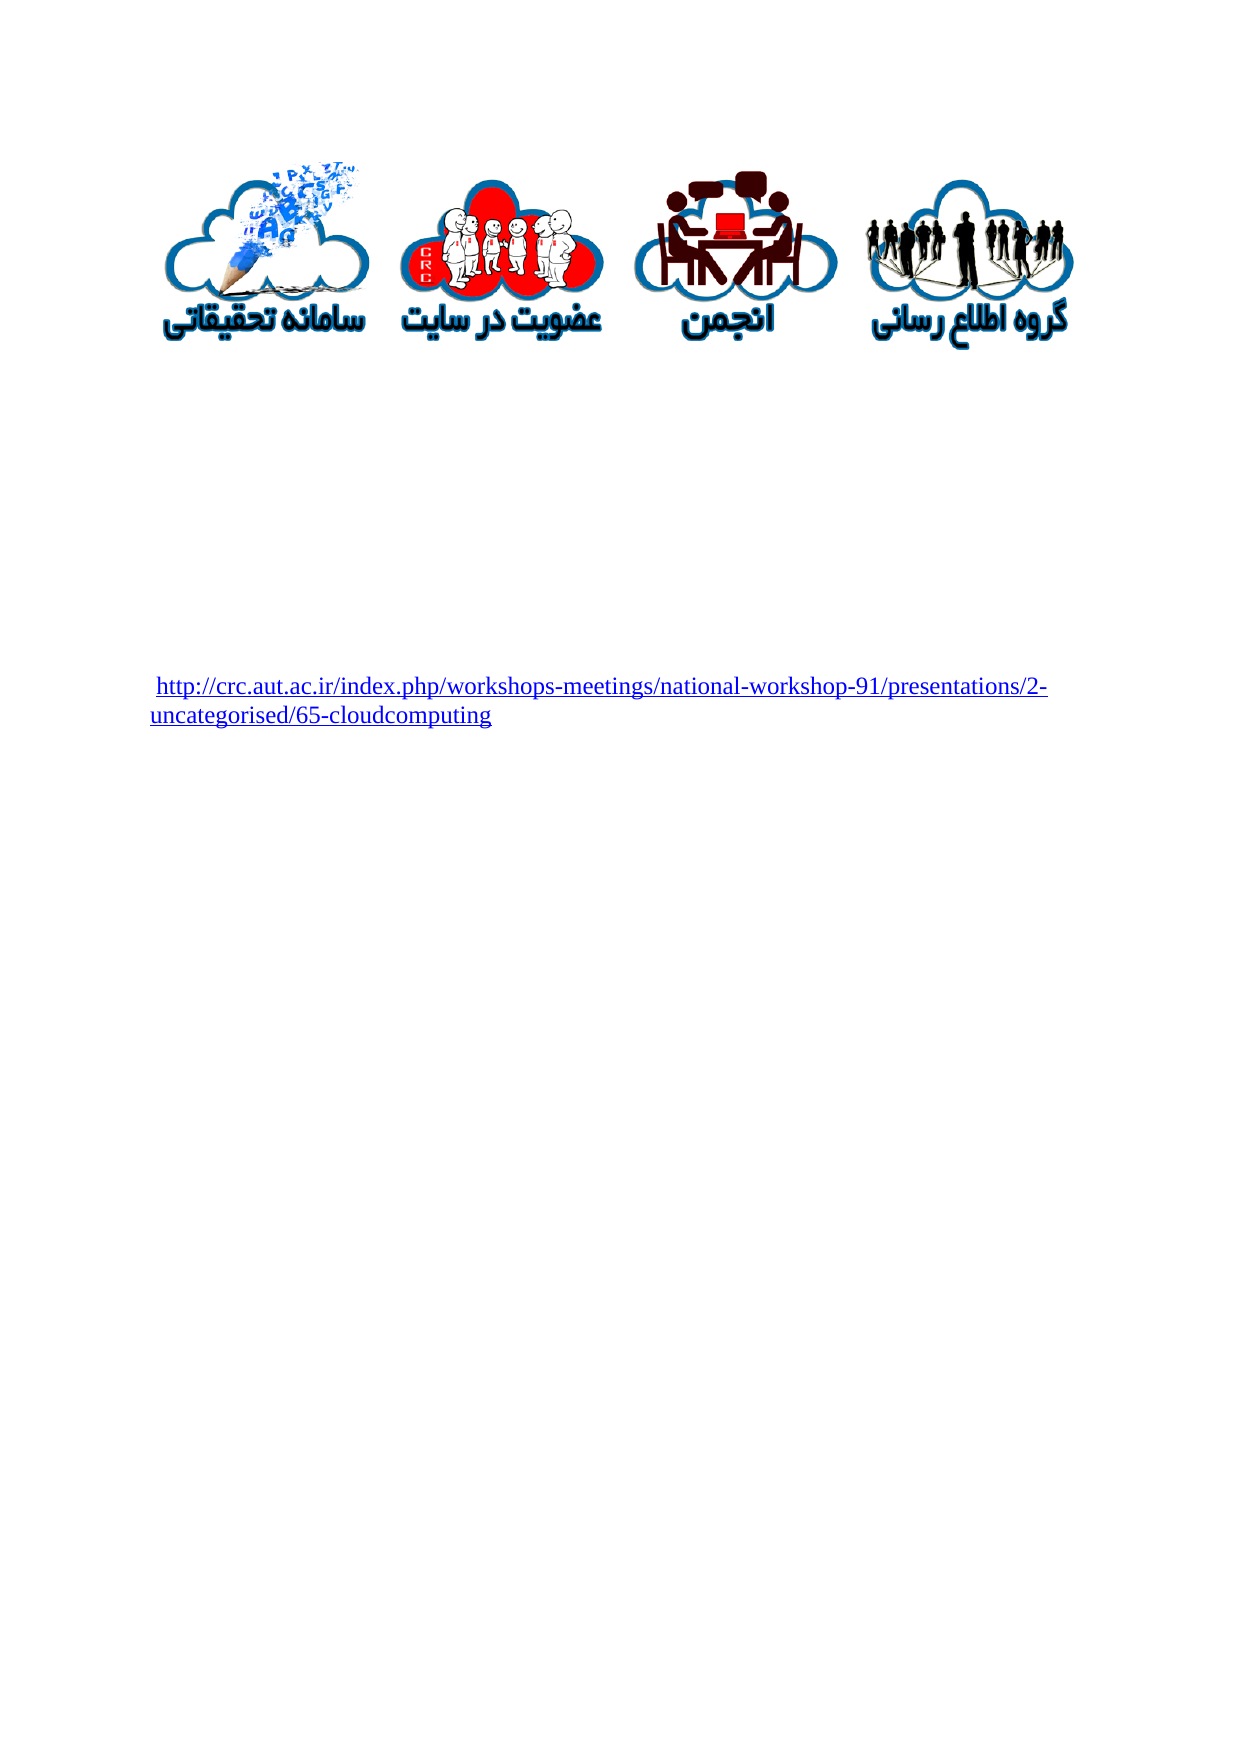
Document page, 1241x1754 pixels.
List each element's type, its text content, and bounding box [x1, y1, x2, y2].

picture [854, 151, 1089, 351]
picture [150, 151, 619, 351]
picture [620, 152, 853, 351]
text http://crc.aut.ac.ir/index.php/workshops-meetings/national-workshop-91/presentations/2-uncategorised/65-cloudcomputing [150, 671, 1090, 728]
